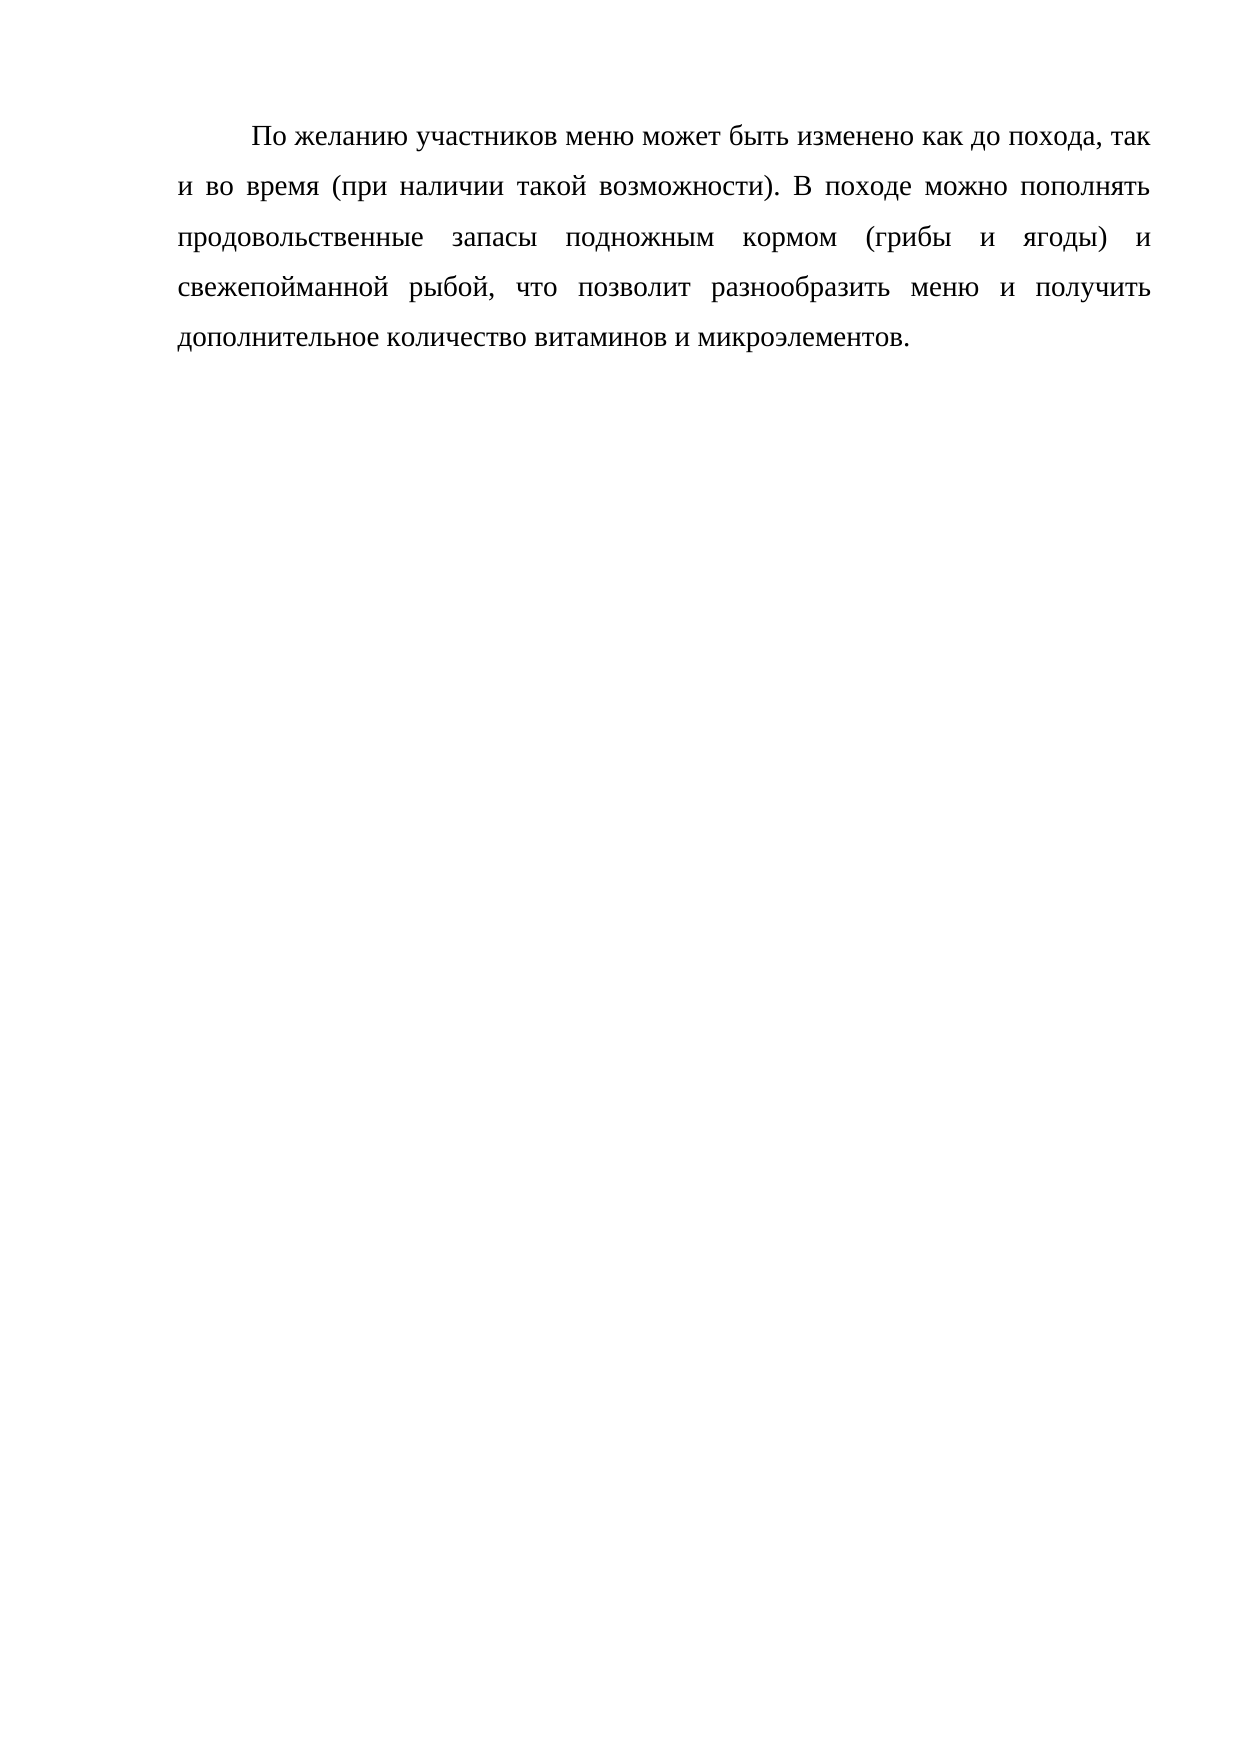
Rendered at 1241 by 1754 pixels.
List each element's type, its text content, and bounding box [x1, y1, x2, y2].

text По желанию участников меню может быть изменено как до похода, так и во время (при наличии такой возможности). В походе можно пополнять продовольственные запасы подножным кормом (грибы и ягоды) и свежепойманной рыбой, что позволит разнообразить меню и получить дополнительное количество витаминов и микроэлементов. [177, 118, 1152, 353]
